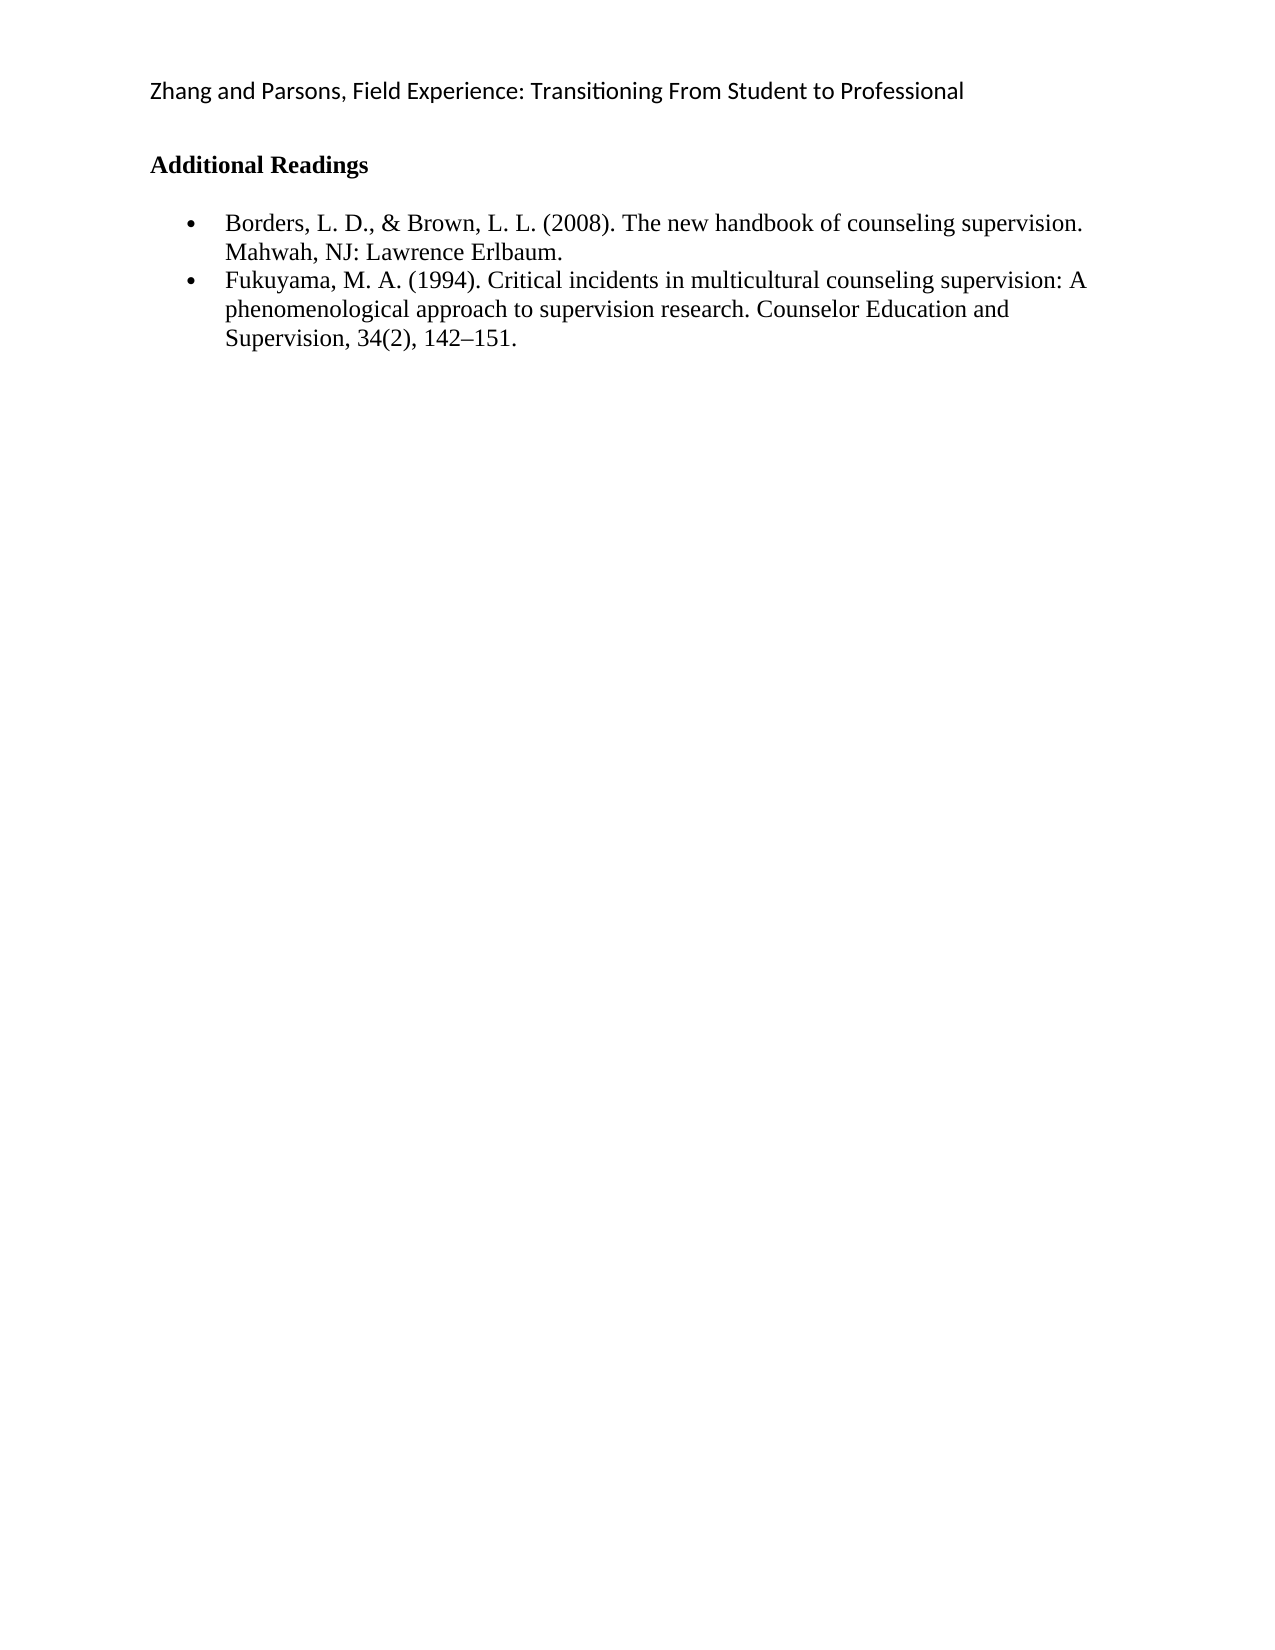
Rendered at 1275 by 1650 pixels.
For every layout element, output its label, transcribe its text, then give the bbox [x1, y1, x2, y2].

list Fukuyama, M. A. (1994). Critical incidents in multicultural counseling supervision: A phenomenological approach to supervision research. Counselor Education and Supervision, 34(2), 142–151. [187, 265, 1125, 352]
list Borders, L. D., & Brown, L. L. (2008). The new handbook of counseling supervision. Mahwah, NJ: Lawrence Erlbaum. [187, 208, 1125, 265]
text Additional Readings [150, 150, 1125, 179]
